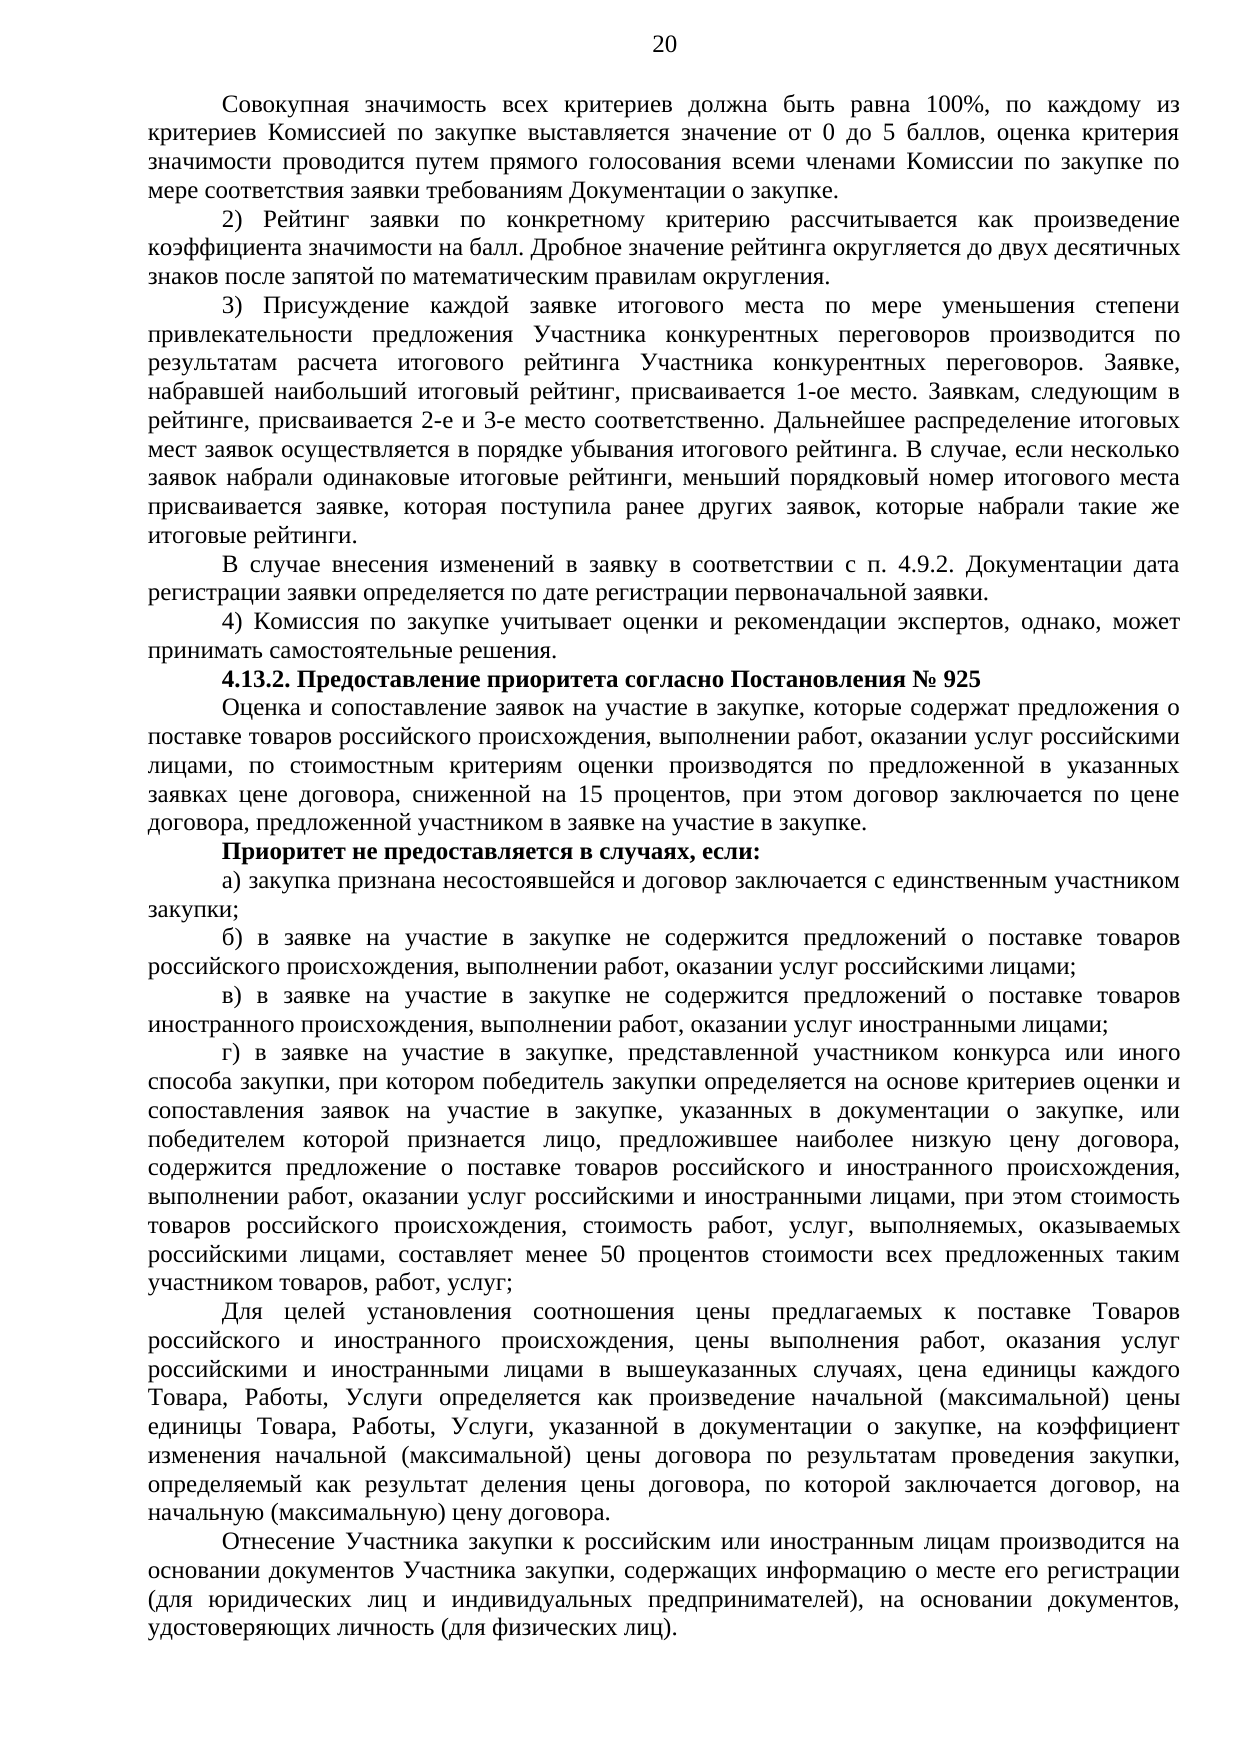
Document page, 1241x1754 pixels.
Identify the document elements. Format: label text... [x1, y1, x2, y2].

text В случае внесения изменений в заявку в соответствии с п. 4.9.2. Документации дата регистрации заявки определяется по дате регистрации первоначальной заявки. [148, 549, 1181, 606]
text Совокупная значимость всех критериев должна быть равна 100%, по каждому из критериев Комиссией по закупке выставляется значение от 0 до 5 баллов, оценка критерия значимости проводится путем прямого голосования всеми членами Комиссии по закупке по мере соответствия заявки требованиям Документации о закупке. [148, 89, 1181, 204]
text 4.13.2. Предоставление приоритета согласно Постановления № 925 [148, 664, 1181, 692]
text Приоритет не предоставляется в случаях, если: [148, 836, 1181, 865]
text 2) Рейтинг заявки по конкретному критерию рассчитывается как произведение коэффициента значимости на балл. Дробное значение рейтинга округляется до двух десятичных знаков после запятой по математическим правилам округления. [148, 204, 1181, 290]
text Для целей установления соотношения цены предлагаемых к поставке Товаров российского и иностранного происхождения, цены выполнения работ, оказания услуг российскими и иностранными лицами в вышеуказанных случаях, цена единицы каждого Товара, Работы, Услуги определяется как произведение начальной (максимальной) цены единицы Товара, Работы, Услуги, указанной в документации о закупке, на коэффициент изменения начальной (максимальной) цены договора по результатам проведения закупки, определяемый как результат деления цены договора, по которой заключается договор, на начальную (максимальную) цену договора. [148, 1296, 1181, 1526]
text в) в заявке на участие в закупке не содержится предложений о поставке товаров иностранного происхождения, выполнении работ, оказании услуг иностранными лицами; [148, 980, 1181, 1037]
text Оценка и сопоставление заявок на участие в закупке, которые содержат предложения о поставке товаров российского происхождения, выполнении работ, оказании услуг российскими лицами, по стоимостным критериям оценки производятся по предложенной в указанных заявках цене договора, сниженной на 15 процентов, при этом договор заключается по цене договора, предложенной участником в заявке на участие в закупке. [148, 692, 1181, 836]
text 4) Комиссия по закупке учитывает оценки и рекомендации экспертов, однако, может принимать самостоятельные решения. [148, 606, 1181, 664]
text а) закупка признана несостоявшейся и договор заключается с единственным участником закупки; [148, 865, 1181, 922]
text б) в заявке на участие в закупке не содержится предложений о поставке товаров российского происхождения, выполнении работ, оказании услуг российскими лицами; [148, 922, 1181, 980]
text г) в заявке на участие в закупке, представленной участником конкурса или иного способа закупки, при котором победитель закупки определяется на основе критериев оценки и сопоставления заявок на участие в закупке, указанных в документации о закупке, или победителем которой признается лицо, предложившее наиболее низкую цену договора, содержится предложение о поставке товаров российского и иностранного происхождения, выполнении работ, оказании услуг российскими и иностранными лицами, при этом стоимость товаров российского происхождения, стоимость работ, услуг, выполняемых, оказываемых российскими лицами, составляет менее 50 процентов стоимости всех предложенных таким участником товаров, работ, услуг; [148, 1037, 1181, 1296]
text Отнесение Участника закупки к российским или иностранным лицам производится на основании документов Участника закупки, содержащих информацию о месте его регистрации (для юридических лиц и индивидуальных предпринимателей), на основании документов, удостоверяющих личность (для физических лиц). [148, 1526, 1181, 1641]
text 3) Присуждение каждой заявке итогового места по мере уменьшения степени привлекательности предложения Участника конкурентных переговоров производится по результатам расчета итогового рейтинга Участника конкурентных переговоров. Заявке, набравшей наибольший итоговый рейтинг, присваивается 1-ое место. Заявкам, следующим в рейтинге, присваивается 2-е и 3-е место соответственно. Дальнейшее распределение итоговых мест заявок осуществляется в порядке убывания итогового рейтинга. В случае, если несколько заявок набрали одинаковые итоговые рейтинги, меньший порядковый номер итогового места присваивается заявке, которая поступила ранее других заявок, которые набрали такие же итоговые рейтинги. [148, 290, 1181, 549]
